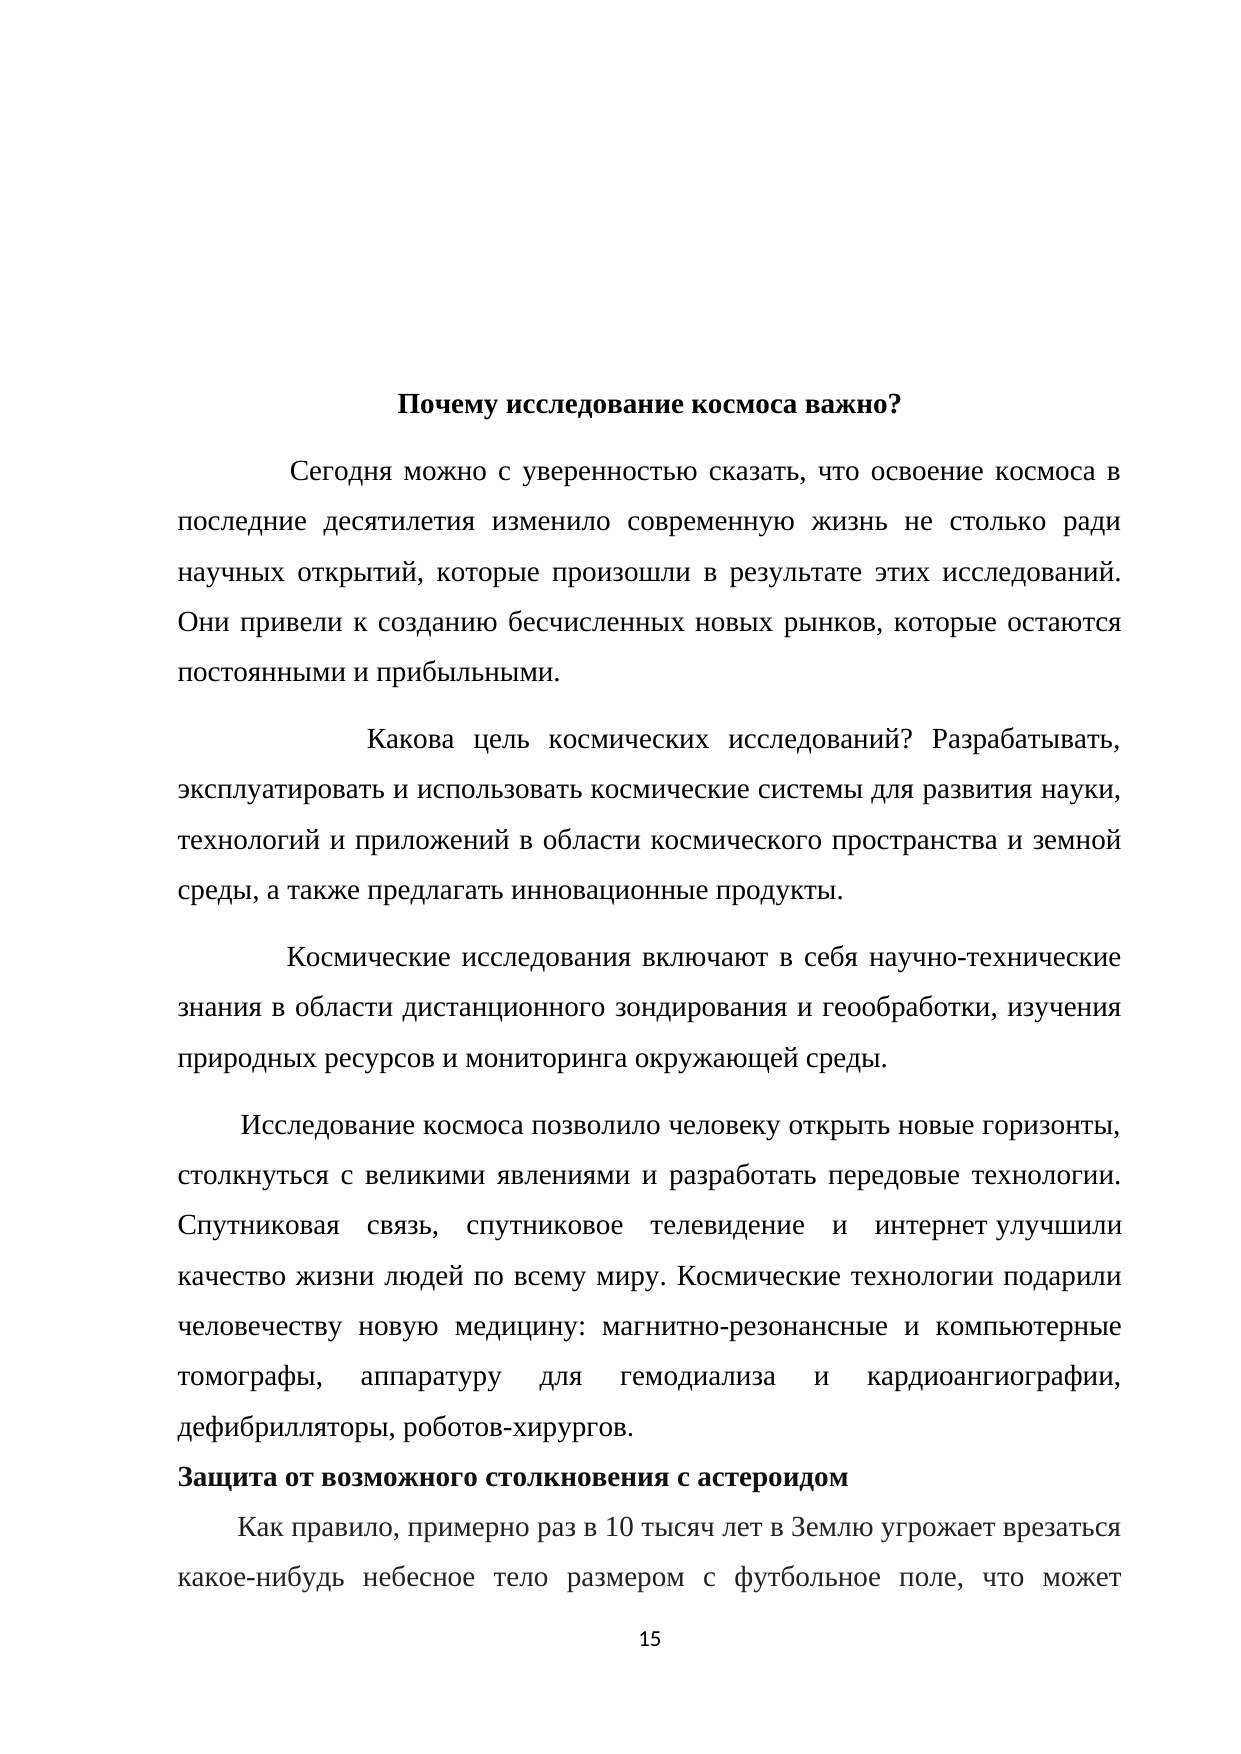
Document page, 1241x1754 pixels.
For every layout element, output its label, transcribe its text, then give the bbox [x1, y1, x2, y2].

text Защита от возможного столкновения с астероидом [177, 1459, 1122, 1492]
text Исследование космоса позволило человеку открыть новые горизонты, столкнуться с великими явлениями и разработать передовые технологии. Спутниковая связь, спутниковое телевидение и интернет улучшили качество жизни людей по всему миру. Космические технологии подарили человечеству новую медицину: магнитно-резонансные и компьютерные томографы, аппаратуру для гемодиализа и кардиоангиографии, дефибрилляторы, роботов-хирургов. [177, 1107, 1122, 1442]
text Сегодня можно с уверенностью сказать, что освоение космоса в последние десятилетия изменило современную жизнь не столько ради научных открытий, которые произошли в результате этих исследований. Они привели к созданию бесчисленных новых рынков, которые остаются постоянными и прибыльными. [177, 453, 1122, 688]
text Какова цель космических исследований? Разрабатывать, эксплуатировать и использовать космические системы для развития науки, технологий и приложений в области космического пространства и земной среды, а также предлагать инновационные продукты. [177, 721, 1122, 906]
text Почему исследование космоса важно? [177, 386, 1122, 419]
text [177, 1509, 1122, 1593]
text Космические исследования включают в себя научно-технические знания в области дистанционного зондирования и геообработки, изучения природных ресурсов и мониторинга окружающей среды. [177, 939, 1122, 1073]
